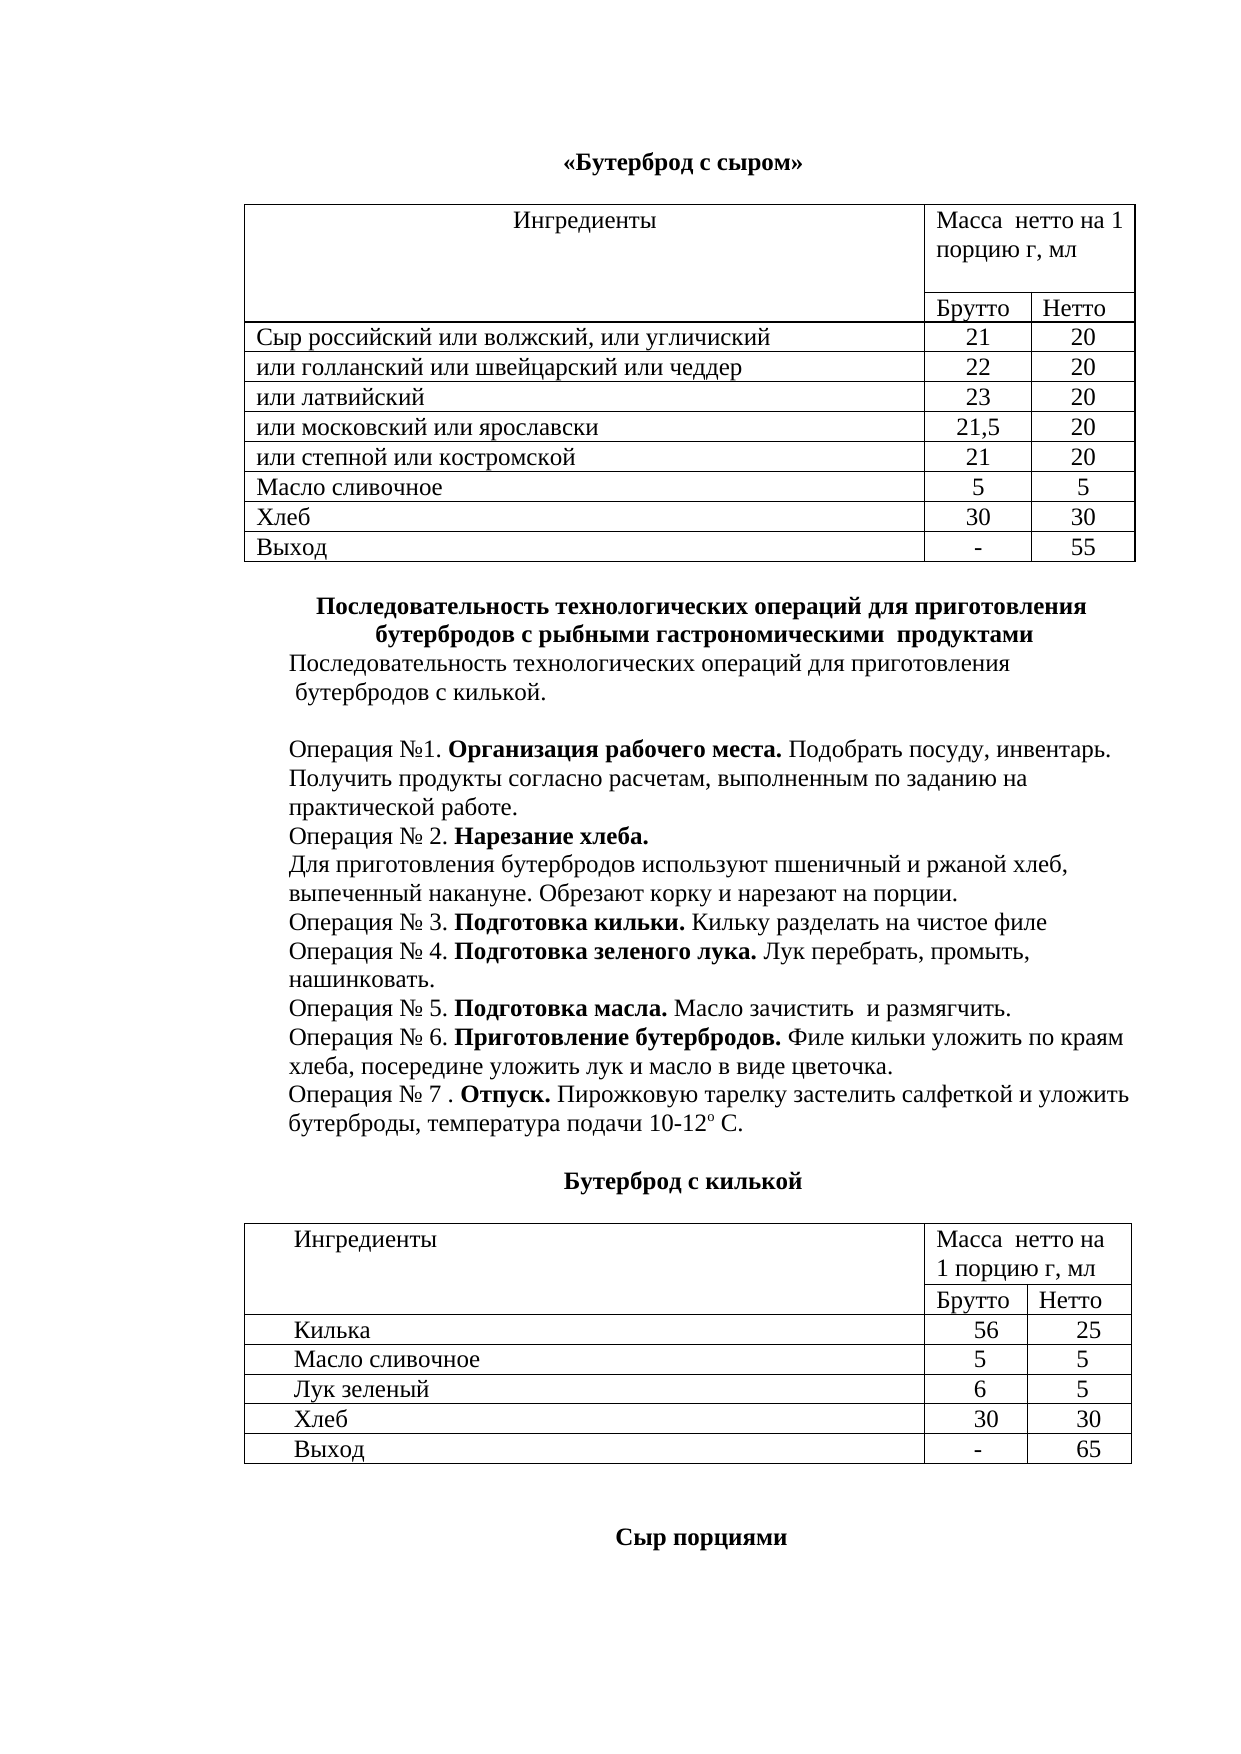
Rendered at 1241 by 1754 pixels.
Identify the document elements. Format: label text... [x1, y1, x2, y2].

text Последовательность технологических операций для приготовления [288, 648, 1152, 677]
table_cell 5 [1032, 472, 1134, 501]
text Операция № 6. Приготовление бутербродов. Филе кильки уложить по краям хлеба, посередине уложить лук и масло в виде цветочка. [288, 1022, 1152, 1079]
table_cell 5 [1028, 1375, 1131, 1403]
text бутербродов с рыбными гастрономическими продуктами [251, 619, 1152, 648]
table_cell Сыр российский или волжский, или угличиский [245, 323, 924, 351]
text Операция № 3. Подготовка кильки. Кильку разделать на чистое филе [288, 907, 1152, 936]
table_cell 30 [1032, 502, 1134, 531]
table_cell - [925, 1434, 1027, 1463]
table_cell 6 [925, 1375, 1027, 1403]
text Операция № 5. Подготовка масла. Масло зачистить и размягчить. [288, 993, 1152, 1022]
table_cell Масло сливочное [245, 1345, 924, 1373]
table_cell 25 [1028, 1315, 1131, 1343]
table_header Ингредиенты [245, 205, 924, 321]
table_header Масса нетто на 1 порцию г, мл [925, 1224, 1131, 1284]
table_cell 20 [1032, 412, 1134, 441]
text Операция № 4. Подготовка зеленого лука. Лук перебрать, промыть, нашинковать. [288, 936, 1152, 993]
table_cell Выход [245, 1434, 924, 1463]
table_cell или латвийский [245, 382, 924, 411]
table_cell 5 [925, 1345, 1027, 1373]
text «Бутерброд с сыром» [177, 147, 1152, 176]
table_cell 21 [925, 323, 1031, 351]
text Сыр порциями [251, 1522, 1152, 1550]
text Операция №1. Организация рабочего места. Подобрать посуду, инвентарь. [288, 734, 1152, 763]
table_cell Брутто [925, 1285, 1027, 1314]
table_cell 23 [925, 382, 1031, 411]
table_header Ингредиенты [245, 1224, 924, 1314]
table_cell 20 [1032, 442, 1134, 471]
table_cell 20 [1032, 323, 1134, 351]
table_header Масса нетто на 1 порцию г, мл [925, 205, 1134, 292]
table_cell 22 [925, 352, 1031, 381]
table_cell 21 [925, 442, 1031, 471]
table_cell Брутто [925, 293, 1031, 321]
table_cell 20 [1032, 382, 1134, 411]
text Для приготовления бутербродов используют пшеничный и ржаной хлеб, выпеченный накануне. Обрезают корку и нарезают на порции. [288, 849, 1152, 907]
table_cell или голланский или швейцарский или чеддер [245, 352, 924, 381]
table_cell Хлеб [245, 1404, 924, 1433]
table_cell или московский или ярославски [245, 412, 924, 441]
table_cell 30 [925, 1404, 1027, 1433]
table_cell Килька [245, 1315, 924, 1343]
table_cell - [925, 532, 1031, 561]
text Получить продукты согласно расчетам, выполненным по заданию на практической работе. [288, 763, 1152, 821]
table_cell Масло сливочное [245, 472, 924, 501]
table_cell 20 [1032, 352, 1134, 381]
table_cell 5 [925, 472, 1031, 501]
table_cell 30 [925, 502, 1031, 531]
text бутербродов с килькой. [288, 677, 1152, 706]
table_cell 5 [1028, 1345, 1131, 1373]
table_cell Нетто [1028, 1285, 1131, 1314]
text Операция № 7 . Отпуск. Пирожковую тарелку застелить салфеткой и уложить бутерброды, температура подачи 10-12о С. [288, 1079, 1152, 1137]
table_cell Хлеб [245, 502, 924, 531]
text Бутерброд с килькой [215, 1166, 1152, 1194]
table_cell 21,5 [925, 412, 1031, 441]
table_cell Лук зеленый [245, 1375, 924, 1403]
text Последовательность технологических операций для приготовления [251, 591, 1152, 619]
table_cell 30 [1028, 1404, 1131, 1433]
table_cell Выход [245, 532, 924, 561]
text Операция № 2. Нарезание хлеба. [288, 821, 1152, 849]
table_cell 56 [925, 1315, 1027, 1343]
table_cell 65 [1028, 1434, 1131, 1463]
table_cell 55 [1032, 532, 1134, 561]
table_cell Нетто [1032, 293, 1134, 321]
table_cell или степной или костромской [245, 442, 924, 471]
